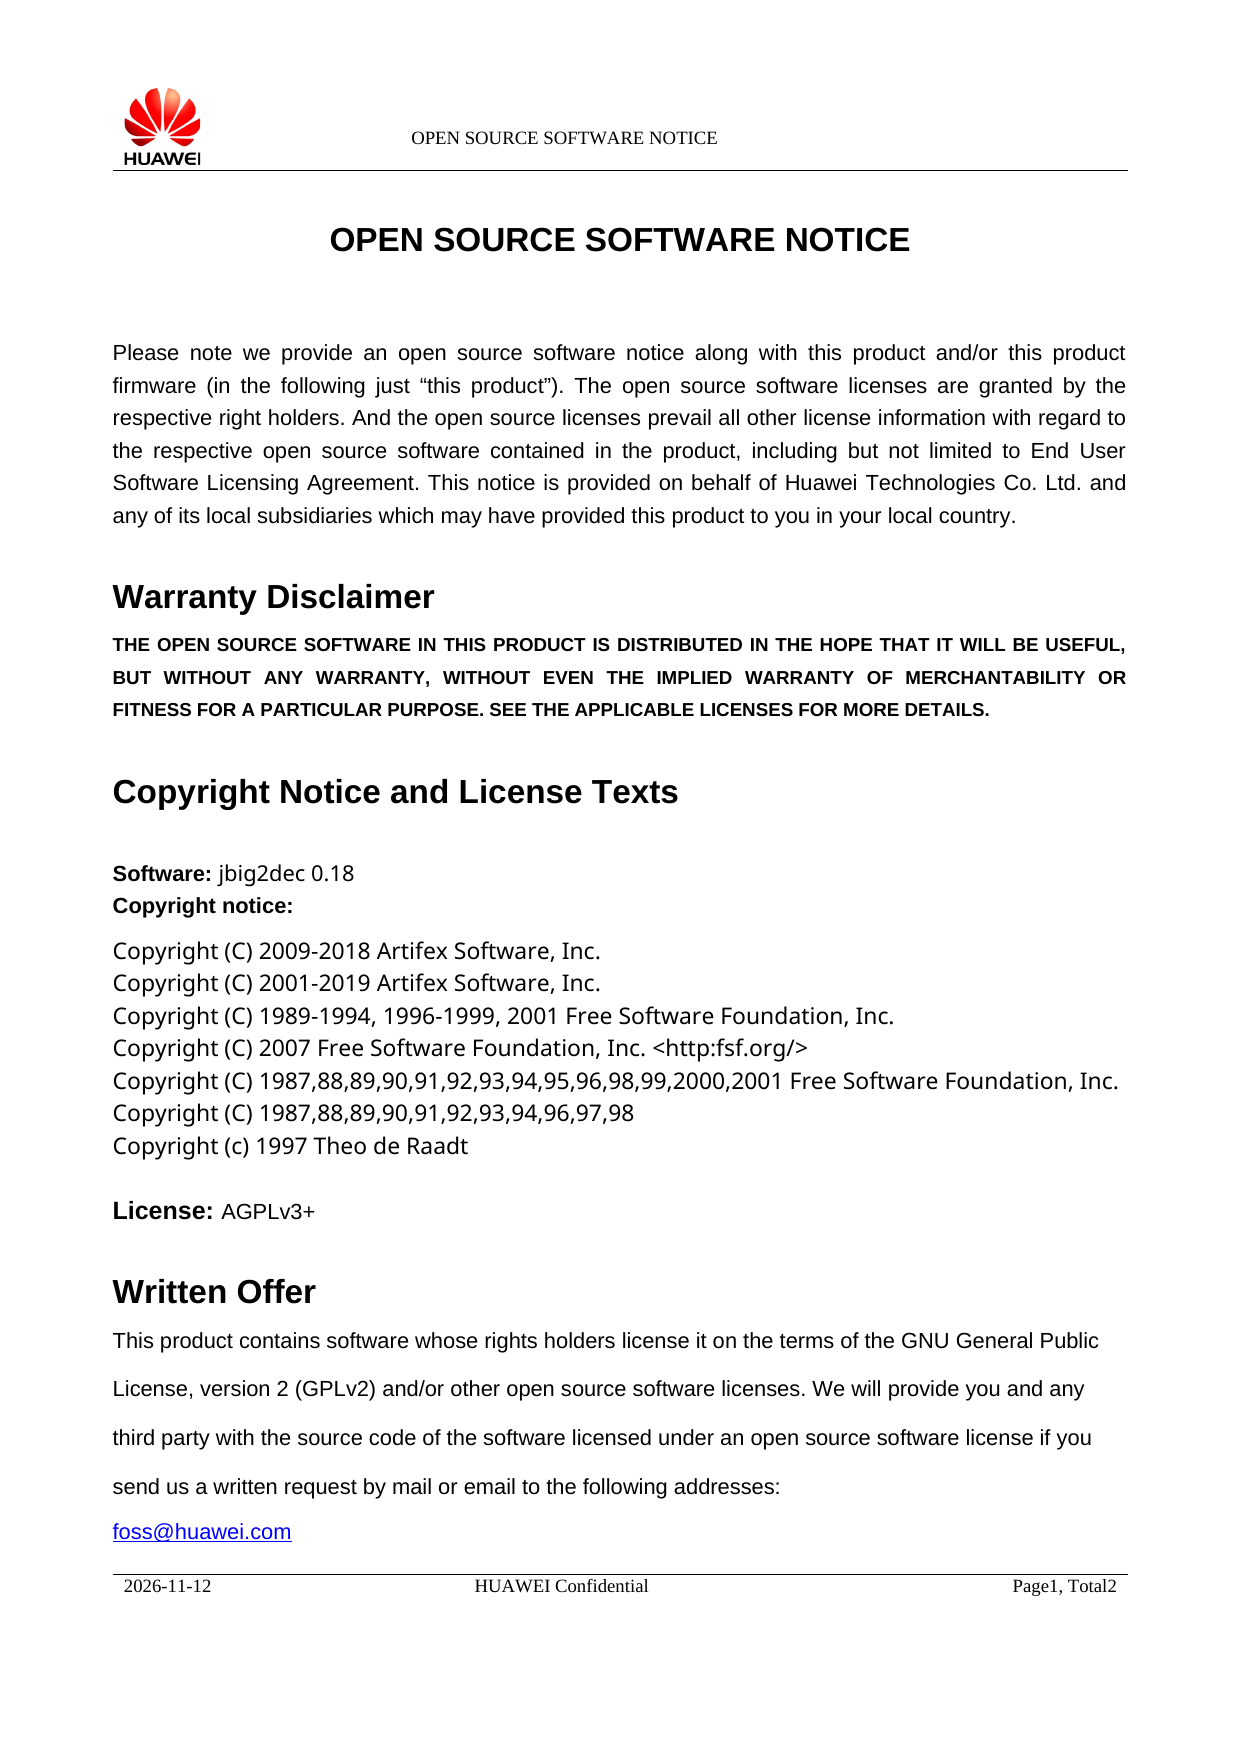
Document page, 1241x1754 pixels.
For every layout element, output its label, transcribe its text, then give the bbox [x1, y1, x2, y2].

text Please note we provide an open source software notice along with this product and/or this product firmware (in the following just “this product”). The open source software licenses are granted by the respective right holders. And the open source licenses prevail all other license information with regard to the respective open source software contained in the product, including but not limited to End User Software Licensing Agreement. This notice is provided on behalf of Huawei Technologies Co. Ltd. and any of its local subsidiaries which may have provided this product to you in your local country. [112, 336, 1128, 531]
text Copyright Notice and License Texts [112, 759, 1128, 824]
picture [124, 88, 201, 165]
text This product contains software whose rights holders license it on the terms of the GNU General Public License, version 2 (GPLv2) and/or other open source software licenses. We will provide you and any third party with the source code of the software licensed under an open source software license if you send us a written request by mail or email to the following addresses: [112, 1324, 1128, 1503]
text OPEN SOURCE SOFTWARE NOTICE [112, 206, 1128, 271]
text The open source software in this product is distributed in the hope that it will be useful, but WITHOUT ANY WARRANTY, without even the implied warranty of MERCHANTABILITY or FITNESS FOR A PARTICULAR PURPOSE. See the applicable licenses for more details. [112, 629, 1128, 726]
text License: AGPLv3+ [112, 1194, 1128, 1226]
text Copyright (C) 2009-2018 Artifex Software, Inc. Copyright (C) 2001-2019 Artifex Software, Inc. Copyright (C) 1989-1994, 1996-1999, 2001 Free Software Foundation, Inc. Copyright (C) 2007 Free Software Foundation, Inc. <http:fsf.org/> Copyright (C) 1987,88,89,90,91,92,93,94,95,96,98,99,2000,2001 Free Software Foundation, Inc. Copyright (C) 1987,88,89,90,91,92,93,94,96,97,98 Copyright (c) 1997 Theo de Raadt [112, 934, 1128, 1194]
title Software: jbig2dec 0.18 [112, 856, 1128, 889]
text foss@huawei.com [112, 1515, 1128, 1548]
text Written Offer [112, 1259, 1128, 1324]
text Copyright notice: [112, 889, 1128, 921]
text Warranty Disclaimer [112, 564, 1128, 629]
